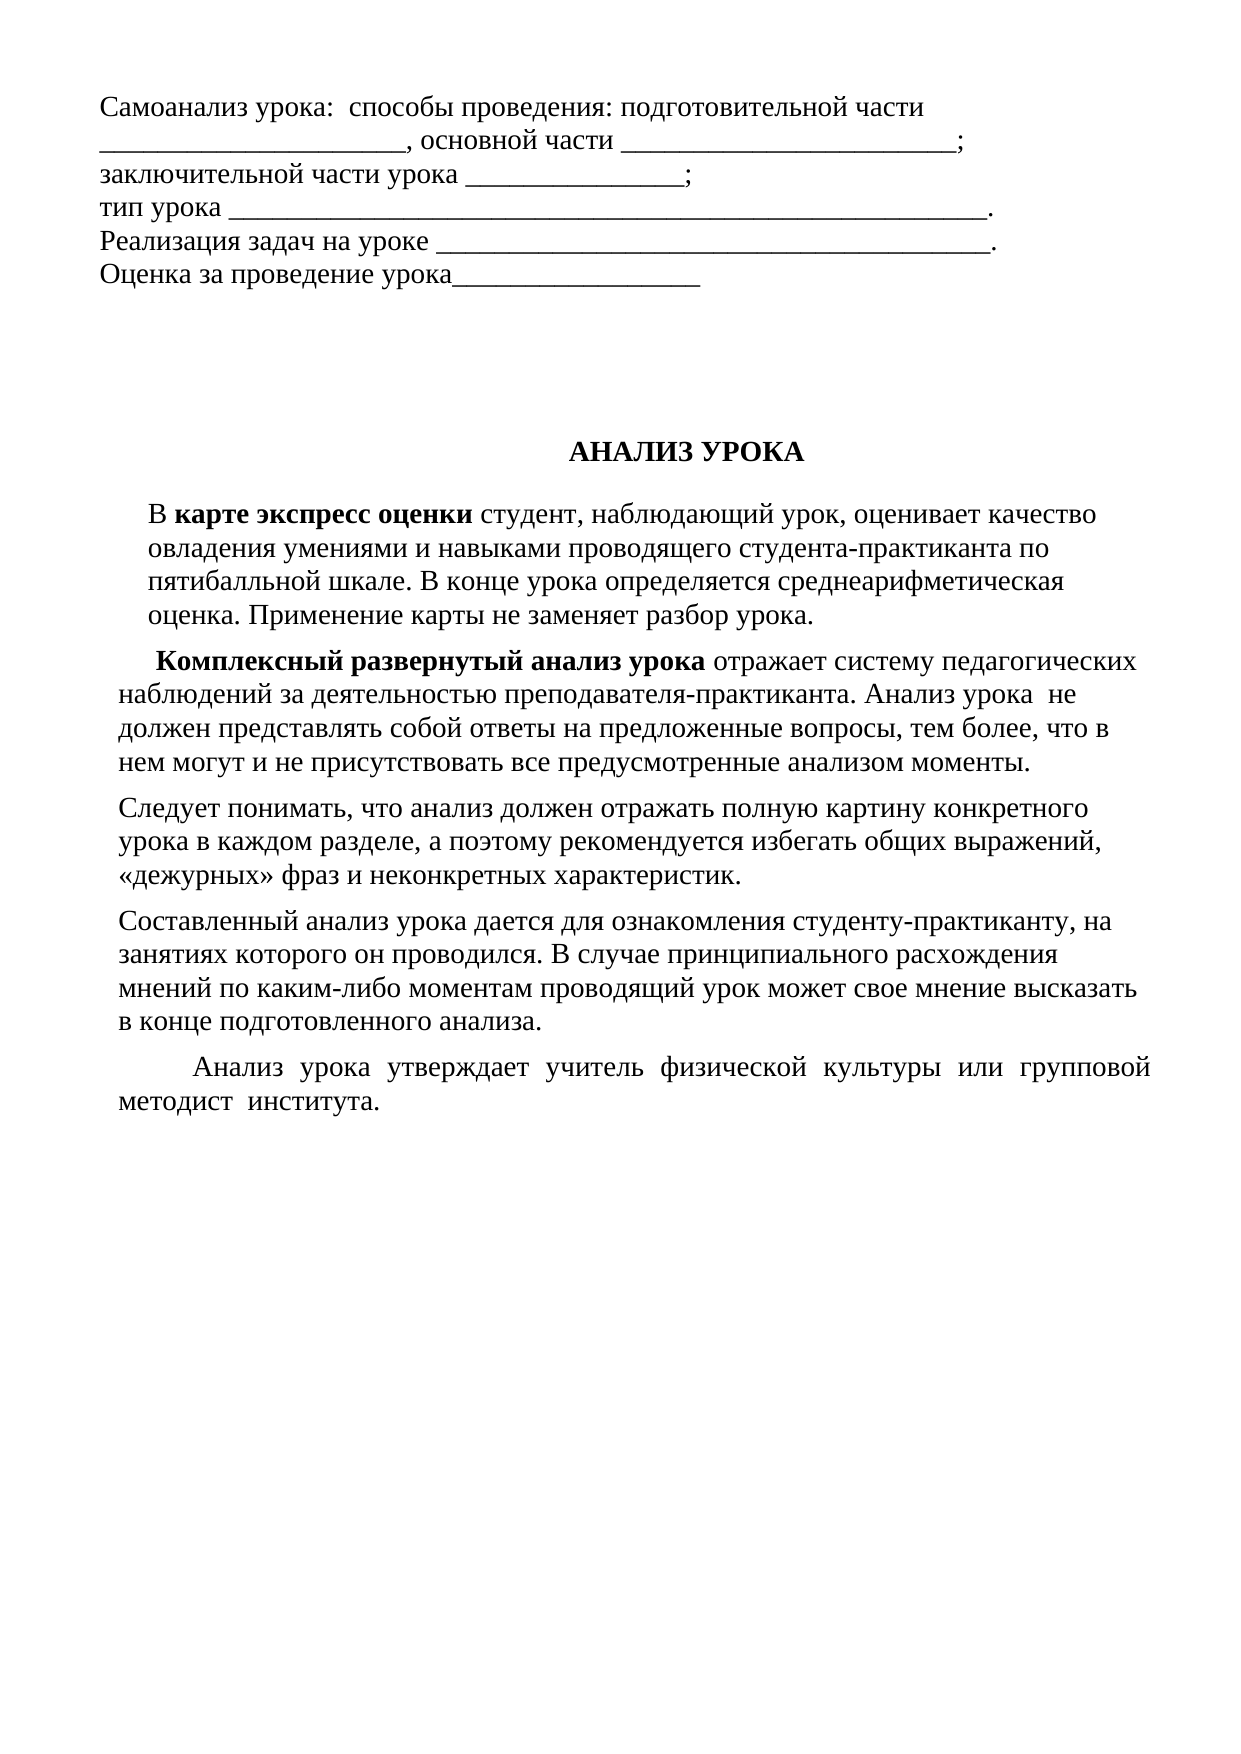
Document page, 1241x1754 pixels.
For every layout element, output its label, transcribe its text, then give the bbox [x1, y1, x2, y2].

text В карте экспресс оценки студент, наблюдающий урок, оценивает качество овладения умениями и навыками проводящего студента-практиканта по пятибалльной шкале. В конце урока определяется среднеарифметическая оценка. Применение карты не заменяет разбор урока. [148, 496, 1152, 631]
text Реализация задач на уроке ______________________________________. [99, 223, 1152, 256]
text Следует понимать, что анализ должен отражать полную картину конкретного урока в каждом разделе, а поэтому рекомендуется избегать общих выражений, «дежурных» фраз и неконкретных характеристик. [118, 790, 1152, 890]
text Комплексный развернутый анализ урока отражает систему педагогических наблюдений за деятельностью преподавателя-практиканта. Анализ урока не должен представлять собой ответы на предложенные вопросы, тем более, что в нем могут и не присутствовать все предусмотренные анализом моменты. [118, 643, 1152, 777]
text тип урока ____________________________________________________. [99, 189, 1152, 223]
text Анализ урока утверждает учитель физической культуры или групповой методист института. [118, 1049, 1152, 1117]
text Оценка за проведение урока_________________ [99, 256, 1152, 290]
text Самоанализ урока: способы проведения: подготовительной части _____________________, основной части _______________________; заключительной части урока _______________; [99, 89, 1152, 189]
text АНАЛИЗ УРОКА [148, 434, 1152, 467]
text Составленный анализ урока дается для ознакомления студенту-практиканту, на занятиях которого он проводился. В случае принципиального расхождения мнений по каким-либо моментам проводящий урок может свое мнение высказать в конце подготовленного анализа. [118, 903, 1152, 1037]
